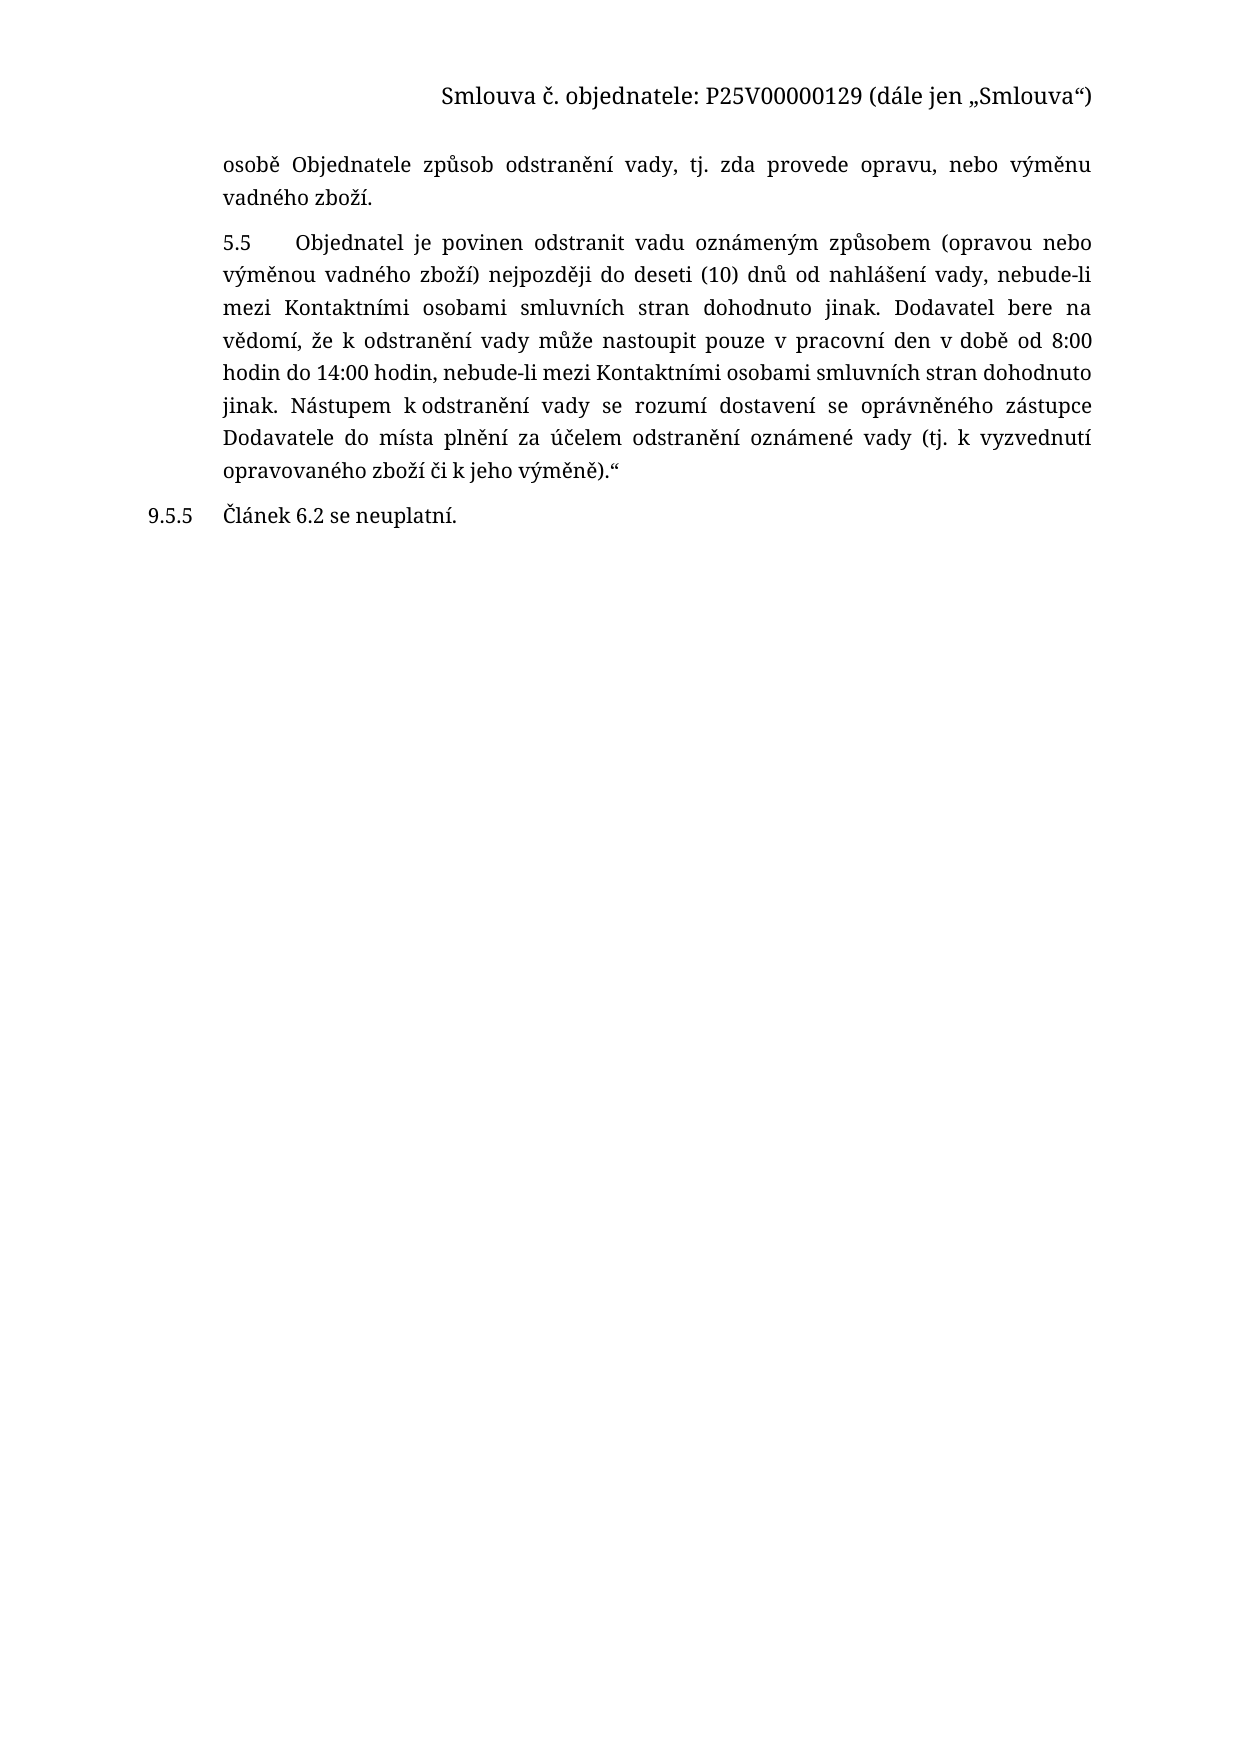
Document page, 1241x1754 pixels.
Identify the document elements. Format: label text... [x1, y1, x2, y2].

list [223, 150, 1093, 211]
list Článek 6.2 se neuplatní. [148, 501, 1093, 530]
list 5.5 Objednatel je povinen odstranit vadu oznámeným způsobem (opravou nebo výměnou vadného zboží) nejpozději do deseti (10) dnů od nahlášení vady, nebude-li mezi Kontaktními osobami smluvních stran dohodnuto jinak. Dodavatel bere na vědomí, že k odstranění vady může nastoupit pouze v pracovní den v době od 8:00 hodin do 14:00 hodin, nebude-li mezi Kontaktními osobami smluvních stran dohodnuto jinak. Nástupem k odstranění vady se rozumí dostavení se oprávněného zástupce Dodavatele do místa plnění za účelem odstranění oznámené vady (tj. k vyzvednutí opravovaného zboží či k jeho výměně).“ [223, 228, 1093, 484]
